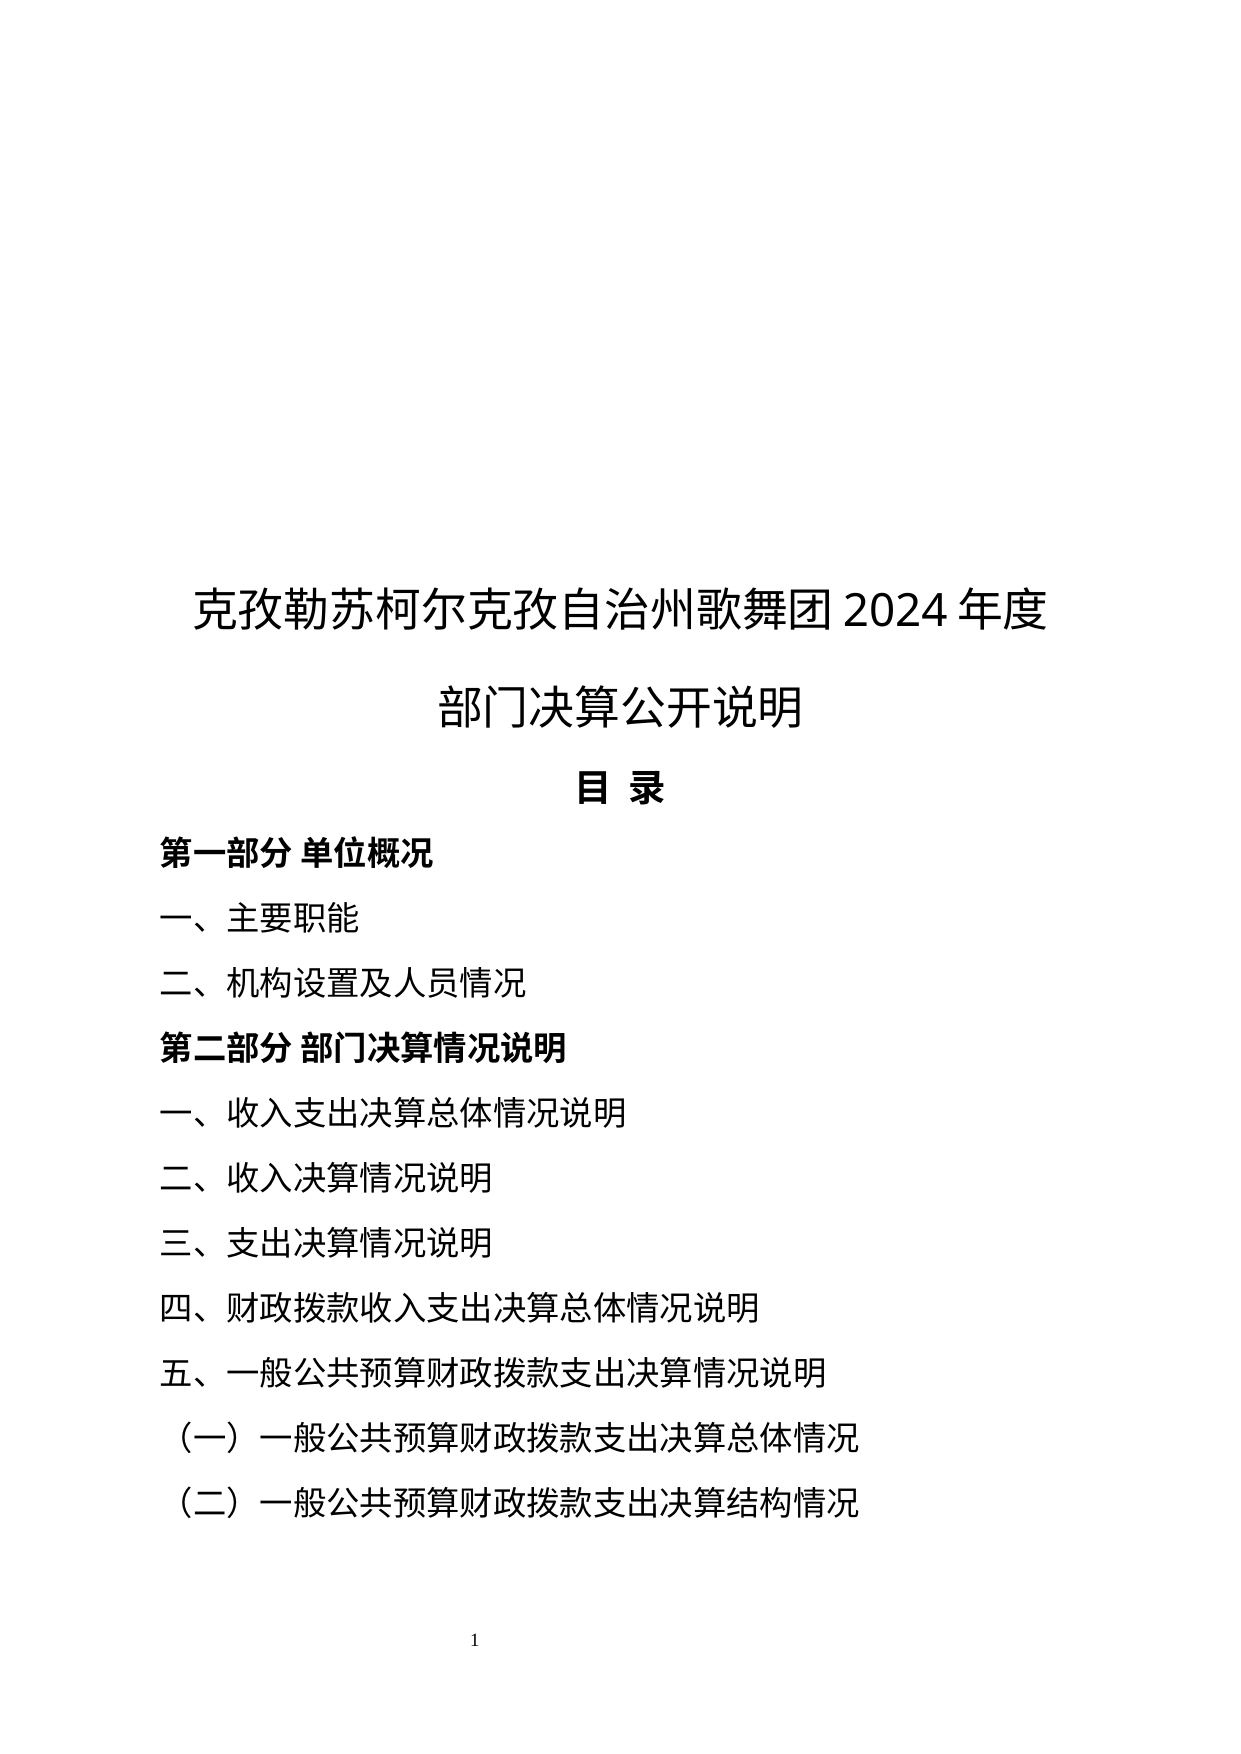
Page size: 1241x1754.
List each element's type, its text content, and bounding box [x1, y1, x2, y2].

text 目 录 [159, 753, 1081, 818]
text 四、财政拨款收入支出决算总体情况说明 [159, 1273, 1081, 1338]
text 克孜勒苏柯尔克孜自治州歌舞团2024年度 [159, 558, 1081, 655]
text 二、收入决算情况说明 [159, 1143, 1081, 1208]
text 三、支出决算情况说明 [159, 1208, 1081, 1273]
text 五、一般公共预算财政拨款支出决算情况说明 [159, 1338, 1081, 1403]
text （二）一般公共预算财政拨款支出决算结构情况 [159, 1468, 1081, 1533]
text （一）一般公共预算财政拨款支出决算总体情况 [159, 1403, 1081, 1468]
text 一、收入支出决算总体情况说明 [159, 1078, 1081, 1143]
text 部门决算公开说明 [159, 655, 1081, 753]
text 第一部分 单位概况 [159, 818, 1081, 883]
text 第二部分 部门决算情况说明 [159, 1013, 1081, 1078]
text 二、机构设置及人员情况 [159, 948, 1081, 1013]
text 一、主要职能 [159, 883, 1081, 948]
